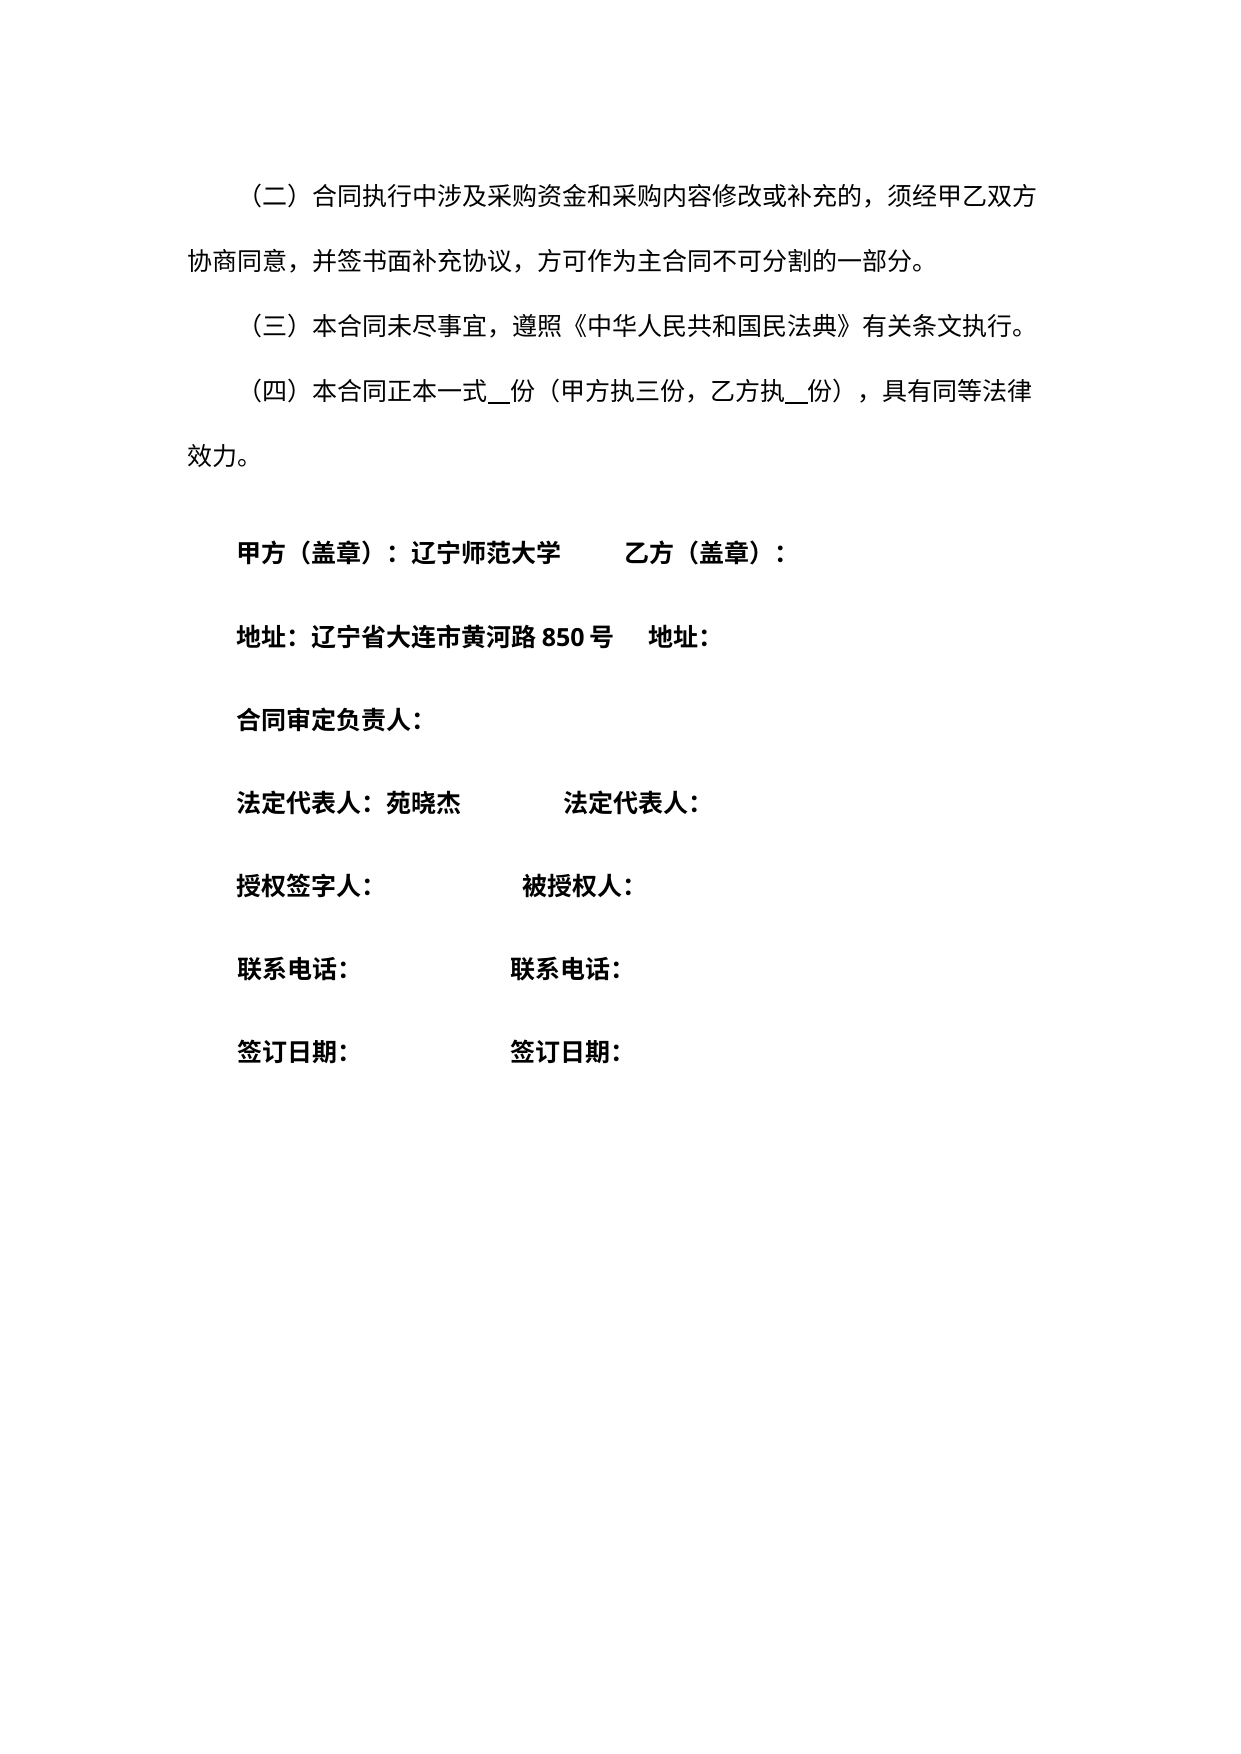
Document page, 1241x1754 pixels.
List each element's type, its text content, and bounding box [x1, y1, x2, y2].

text 地址：辽宁省大连市黄河路850号 地址： [187, 603, 1053, 668]
text 签订日期： 签订日期： [187, 1018, 1053, 1083]
text 合同审定负责人： [187, 686, 1053, 751]
text （三）本合同未尽事宜，遵照《中华人民共和国民法典》有关条文执行。 [187, 292, 1053, 357]
text 授权签字人： 被授权人： [187, 852, 1053, 917]
text （四）本合同正本一式 份（甲方执三份，乙方执 份），具有同等法律效力。 [187, 357, 1053, 487]
text 联系电话： 联系电话： [187, 935, 1053, 1000]
text 甲方（盖章）：辽宁师范大学 乙方（盖章）： [187, 519, 1053, 584]
text （二）合同执行中涉及采购资金和采购内容修改或补充的，须经甲乙双方协商同意，并签书面补充协议，方可作为主合同不可分割的一部分。 [187, 162, 1053, 292]
text 法定代表人：苑晓杰 法定代表人： [187, 769, 1053, 834]
